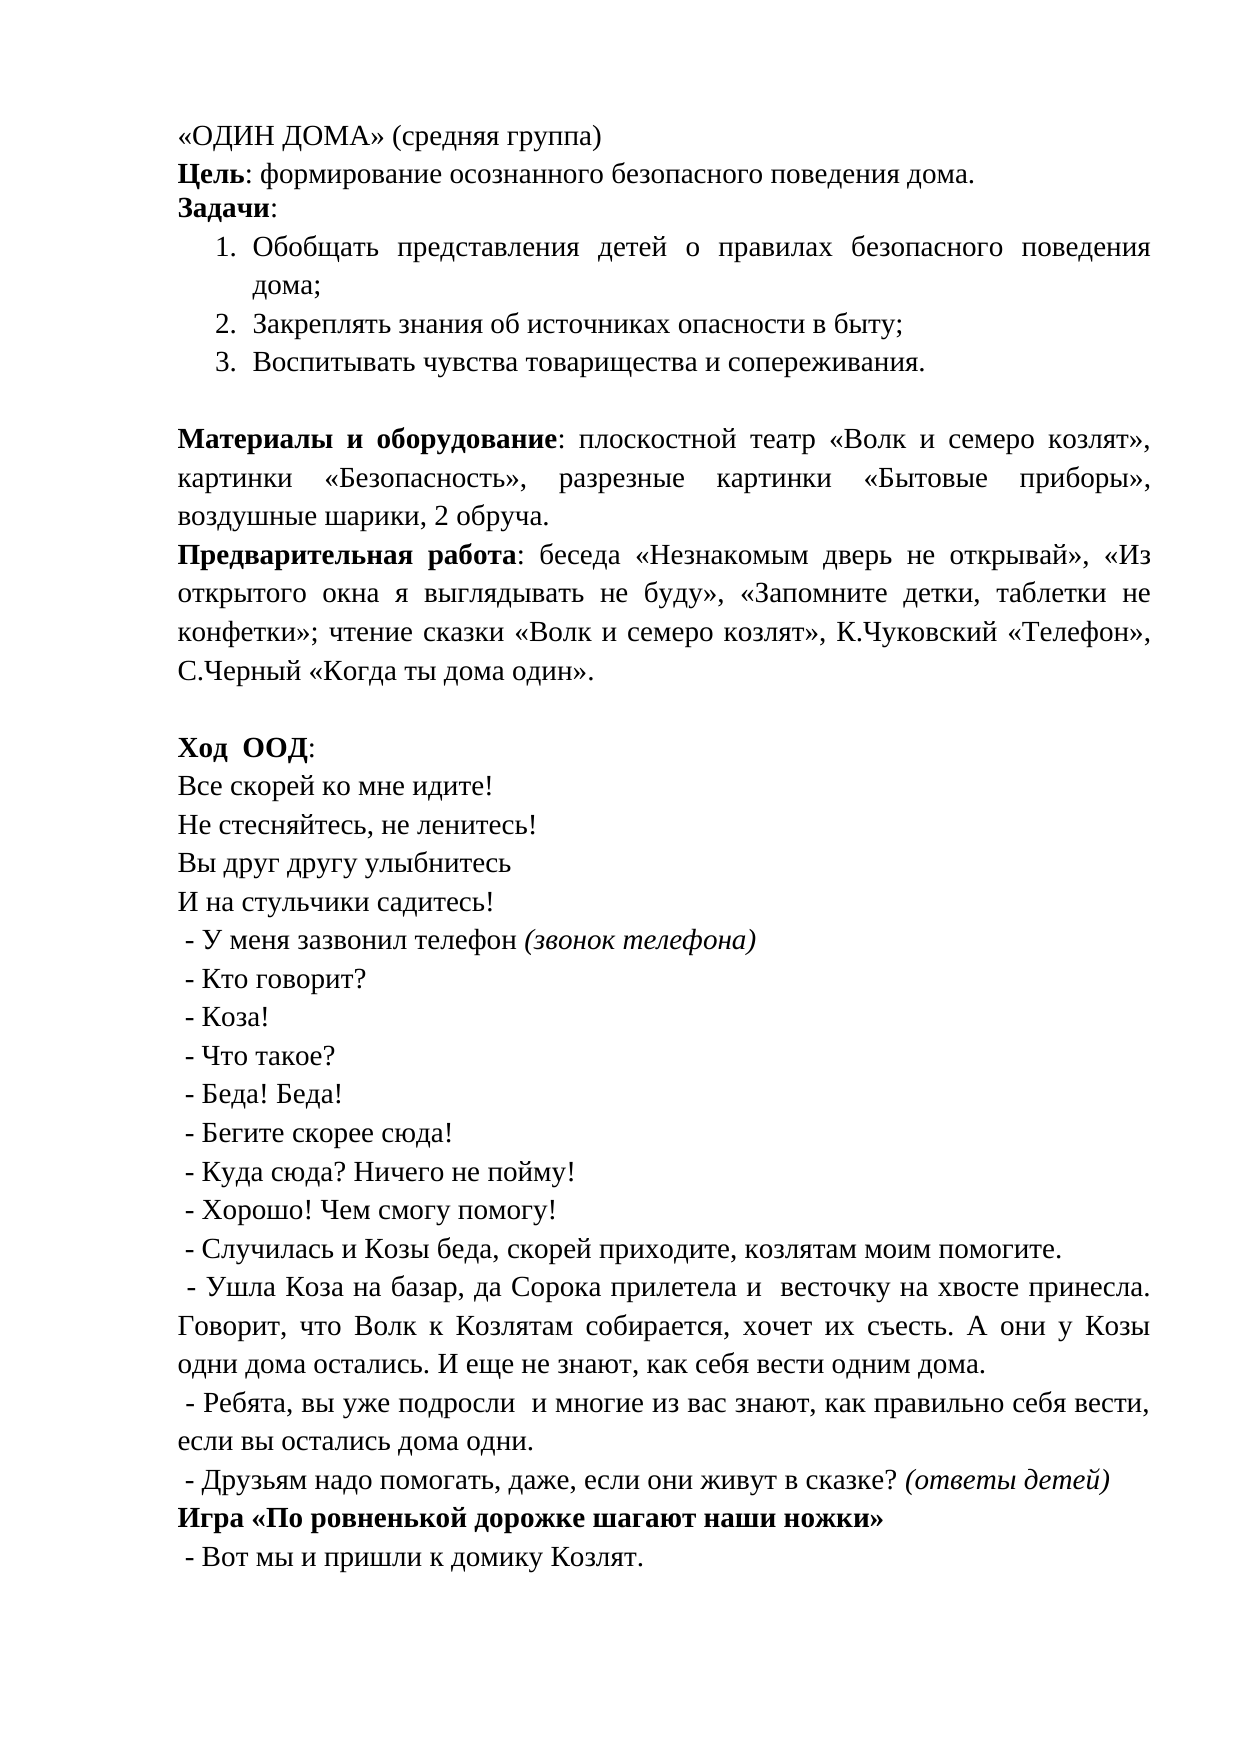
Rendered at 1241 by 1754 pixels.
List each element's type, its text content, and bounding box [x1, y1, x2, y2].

text - Вот мы и пришли к домику Козлят. [177, 1539, 1152, 1573]
text - Ушла Коза на базар, да Сорока прилетела и весточку на хвосте принесла. Говорит, что Волк к Козлятам собирается, хочет их съесть. А они у Козы одни дома остались. И еще не знают, как себя вести одним дома. [177, 1269, 1152, 1380]
text Вы друг другу улыбнитесь [177, 845, 1152, 879]
text Не стесняйтесь, не ленитесь! [177, 807, 1152, 840]
text - Хорошо! Чем смогу помогу! [177, 1192, 1152, 1226]
text Цель: формирование осознанного безопасного поведения дома. [177, 157, 1152, 190]
text - Бегите скорее сюда! [177, 1115, 1152, 1149]
text «ОДИН ДОМА» (средняя группа) [177, 118, 1152, 152]
text Задачи: [177, 190, 1152, 224]
list Обобщать представления детей о правилах безопасного поведения дома; [215, 229, 1152, 301]
text Ход ООД: [177, 730, 1152, 763]
text Материалы и оборудование: плоскостной театр «Волк и семеро козлят», картинки «Безопасность», разрезные картинки «Бытовые приборы», воздушные шарики, 2 обруча. [177, 421, 1152, 532]
text - Друзьям надо помогать, даже, если они живут в сказке? (ответы детей) [177, 1462, 1152, 1496]
text - Ребята, вы уже подросли и многие из вас знают, как правильно себя вести, если вы остались дома одни. [177, 1385, 1152, 1457]
text - Случилась и Козы беда, скорей приходите, козлятам моим помогите. [177, 1231, 1152, 1264]
text - Что такое? [177, 1038, 1152, 1072]
text Все скорей ко мне идите! [177, 768, 1152, 802]
text - Куда сюда? Ничего не пойму! [177, 1154, 1152, 1187]
text - Кто говорит? [177, 961, 1152, 994]
text Предварительная работа: беседа «Незнакомым дверь не открывай», «Из открытого окна я выглядывать не буду», «Запомните детки, таблетки не конфетки»; чтение сказки «Волк и семеро козлят», К.Чуковский «Телефон», С.Черный «Когда ты дома один». [177, 537, 1152, 686]
text - Коза! [177, 999, 1152, 1033]
text Игра «По ровненькой дорожке шагают наши ножки» [177, 1501, 1152, 1534]
text И на стульчики садитесь! [177, 884, 1152, 917]
list Закреплять знания об источниках опасности в быту; [215, 306, 1152, 339]
text - Беда! Беда! [177, 1077, 1152, 1110]
list Воспитывать чувства товарищества и сопереживания. [215, 344, 1152, 378]
text - У меня зазвонил телефон (звонок телефона) [177, 922, 1152, 956]
